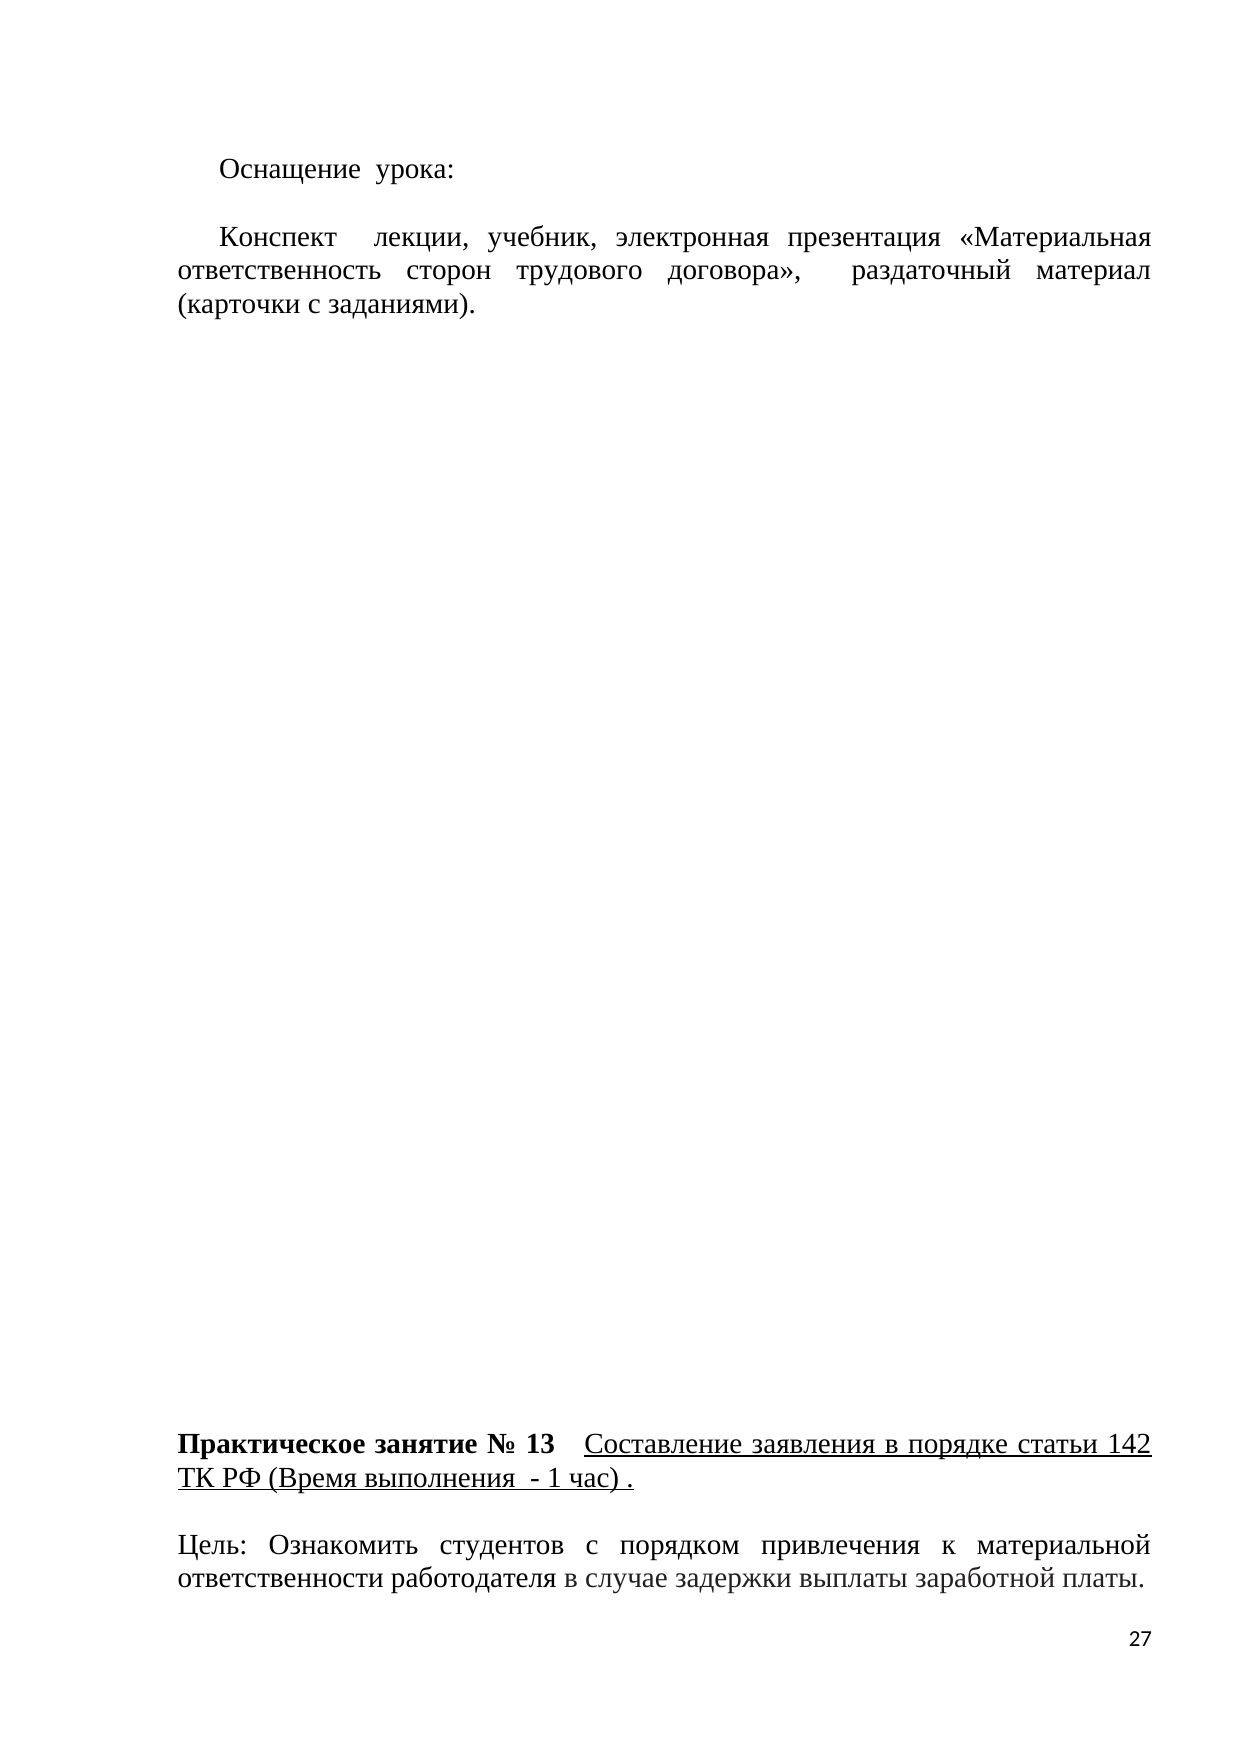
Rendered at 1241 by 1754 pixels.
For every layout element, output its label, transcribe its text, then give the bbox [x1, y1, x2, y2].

text Оснащение урока: [177, 152, 1152, 185]
text Цель: Ознакомить студентов с порядком привлечения к материальной ответственности работодателя в случае задержки выплаты заработной платы. [177, 1527, 1152, 1594]
text Конспект лекции, учебник, электронная презентация «Материальная ответственность сторон трудового договора», раздаточный материал (карточки с заданиями). [177, 219, 1152, 319]
text Практическое занятие № 13 Составление заявления в порядке статьи 142 ТК РФ (Время выполнения - 1 час) . [177, 1426, 1152, 1493]
